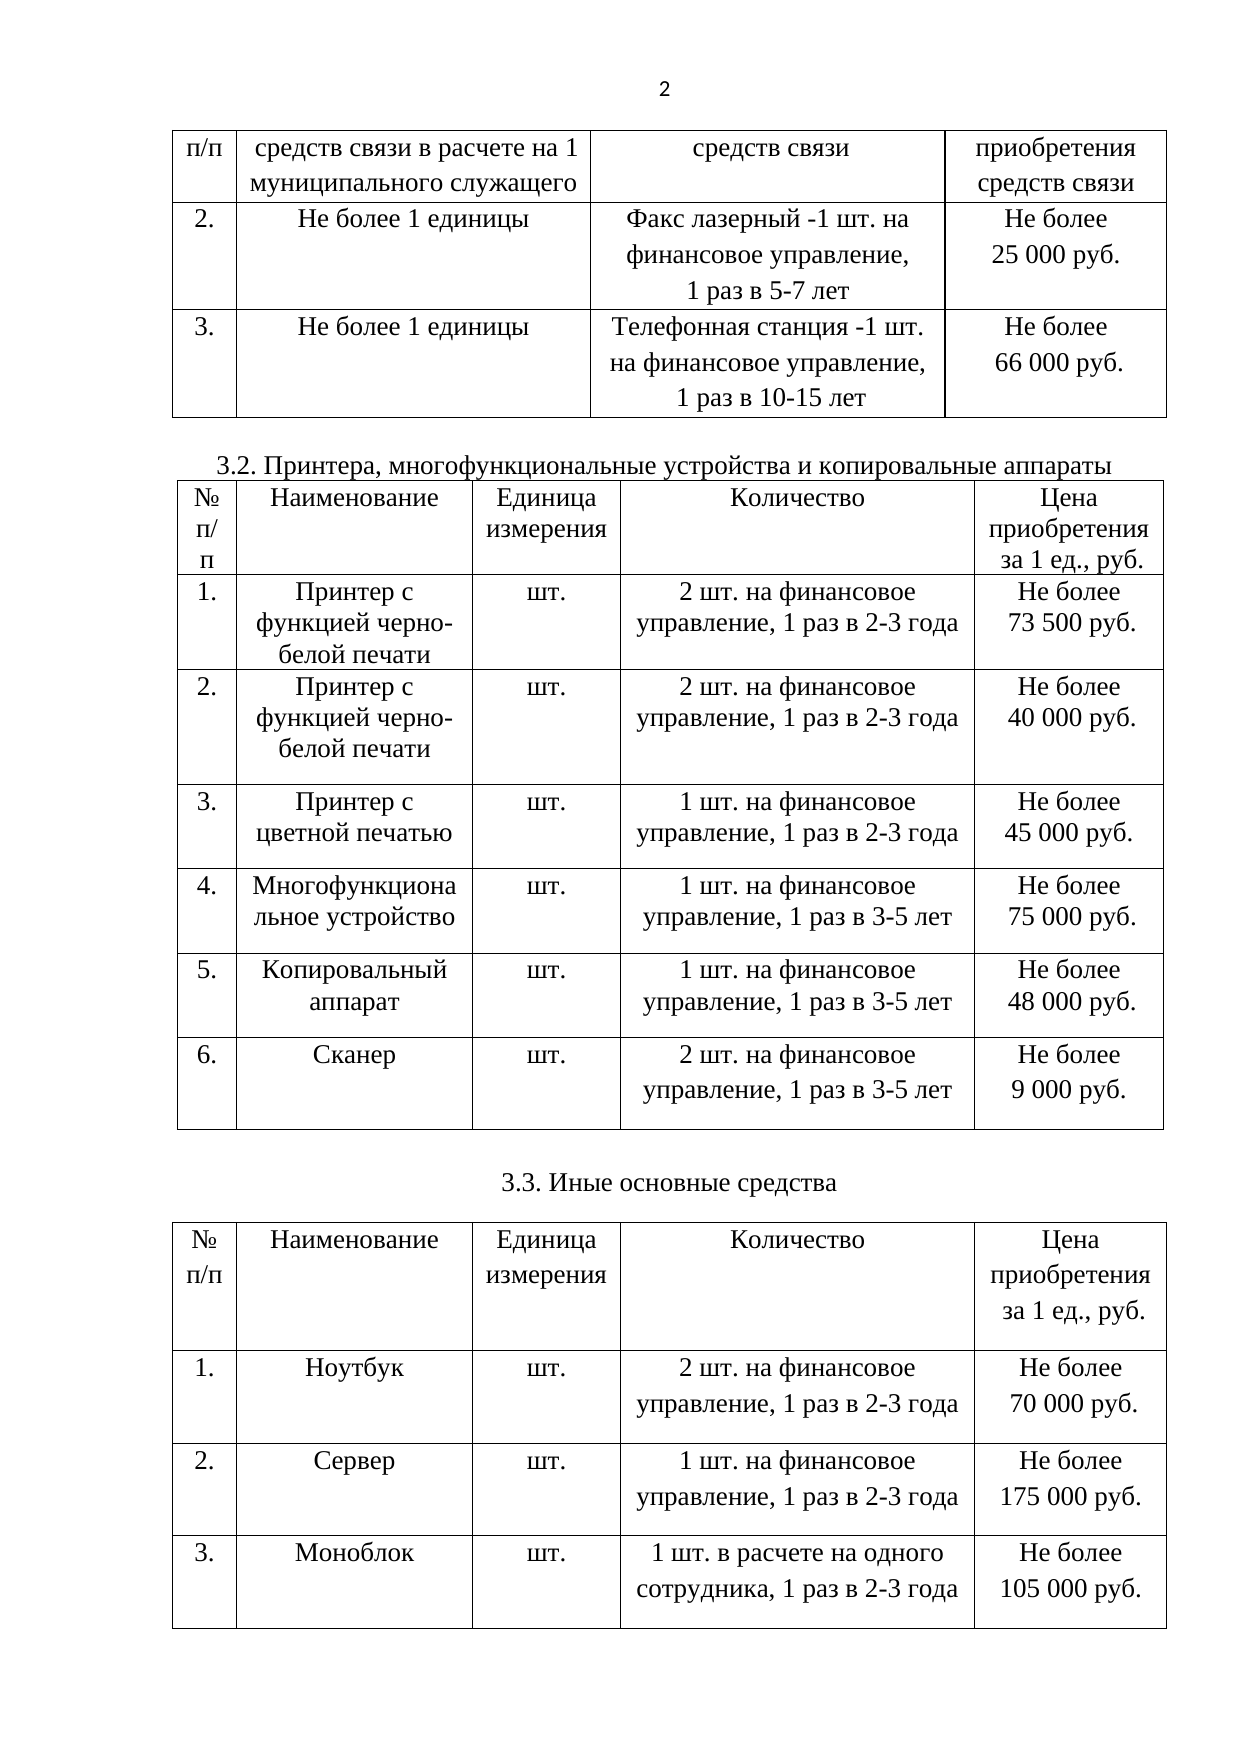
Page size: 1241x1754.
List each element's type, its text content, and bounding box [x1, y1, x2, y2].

table_cell Копировальный аппарат [237, 954, 472, 1037]
table_cell 4. [178, 869, 236, 952]
table_cell 3. [173, 310, 236, 417]
table_cell Не более 175 000 руб. [975, 1444, 1166, 1535]
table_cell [237, 131, 590, 202]
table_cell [946, 131, 1166, 202]
table_cell Не более 1 единицы [237, 310, 590, 417]
table_cell шт. [473, 785, 620, 868]
text 3.2. Принтера, многофункциональные устройства и копировальные аппараты [177, 449, 1152, 480]
table_cell 2 шт. на финансовое управление, 1 раз в 2-3 года [621, 670, 974, 784]
table_cell 1 шт. на финансовое управление, 1 раз в 3-5 лет [621, 954, 974, 1037]
table_cell Цена приобретения за 1 ед., руб. [975, 1223, 1166, 1350]
table_cell Не более 45 000 руб. [975, 785, 1163, 868]
table_cell шт. [473, 575, 620, 669]
table_header Количество [621, 481, 974, 574]
table_cell Единица измерения [473, 1223, 620, 1350]
table_cell шт. [473, 869, 620, 952]
table_header 3.3. Иные основные средства [172, 1166, 1167, 1222]
table_cell шт. [473, 1351, 620, 1443]
table_cell Не более 70 000 руб. [975, 1351, 1166, 1443]
table_cell Ноутбук [237, 1351, 472, 1443]
table_cell 1 шт. на финансовое управление, 1 раз в 3-5 лет [621, 869, 974, 952]
table_cell 2 шт. на финансовое управление, 1 раз в 3-5 лет [621, 1038, 974, 1129]
table_cell 1. [173, 1351, 236, 1443]
table_cell Сервер [237, 1444, 472, 1535]
table_cell 6. [178, 1038, 236, 1129]
table_cell 1 шт. на финансовое управление, 1 раз в 2-3 года [621, 1444, 974, 1535]
table_cell Не более 48 000 руб. [975, 954, 1163, 1037]
table_cell шт. [473, 670, 620, 784]
table_cell Моноблок [237, 1536, 472, 1628]
table_cell 2. [173, 1444, 236, 1535]
table_cell Сканер [237, 1038, 472, 1129]
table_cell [621, 1536, 974, 1628]
table_cell шт. [473, 1038, 620, 1129]
table_header Наименование [237, 481, 472, 574]
table_cell 1. [178, 575, 236, 669]
table_header Цена приобретения за 1 ед., руб. [975, 481, 1163, 574]
table_cell Телефонная станция -1 шт. на финансовое управление, 1 раз в 10-15 лет [591, 310, 944, 417]
table_cell Не более 75 000 руб. [975, 869, 1163, 952]
table_cell Не более 40 000 руб. [975, 670, 1163, 784]
table_cell Не более 25 000 руб. [946, 203, 1166, 309]
table_cell шт. [473, 954, 620, 1037]
table_cell Не более 1 единицы [237, 203, 590, 309]
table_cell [591, 131, 944, 202]
table_cell 5. [178, 954, 236, 1037]
table_cell № п/п [173, 131, 236, 202]
table_cell Многофункциональное устройство [237, 869, 472, 952]
table_cell Не более 9 000 руб. [975, 1038, 1163, 1129]
table_cell 2. [173, 203, 236, 309]
table_cell Количество [621, 1223, 974, 1350]
table_cell шт. [473, 1536, 620, 1628]
table_cell 2. [178, 670, 236, 784]
table_cell 3. [173, 1536, 236, 1628]
table_cell шт. [473, 1444, 620, 1535]
table_cell Принтер с функцией черно-белой печати [237, 575, 472, 669]
table_cell 3. [178, 785, 236, 868]
table_cell Не более 73 500 руб. [975, 575, 1163, 669]
table_cell Не более 66 000 руб. [946, 310, 1166, 417]
table_cell Не более 105 000 руб. [975, 1536, 1166, 1628]
table_cell 1 шт. на финансовое управление, 1 раз в 2-3 года [621, 785, 974, 868]
table_header Единица измерения [473, 481, 620, 574]
table_cell 2 шт. на финансовое управление, 1 раз в 2-3 года [621, 1351, 974, 1443]
table_cell Принтер с цветной печатью [237, 785, 472, 868]
table_cell Наименование [237, 1223, 472, 1350]
table_cell № п/п [173, 1223, 236, 1350]
table_cell 2 шт. на финансовое управление, 1 раз в 2-3 года [621, 575, 974, 669]
table_cell Принтер с функцией черно-белой печати [237, 670, 472, 784]
table_cell Факс лазерный -1 шт. на финансовое управление, 1 раз в 5-7 лет [591, 203, 944, 309]
table_header № п/п [178, 481, 236, 574]
